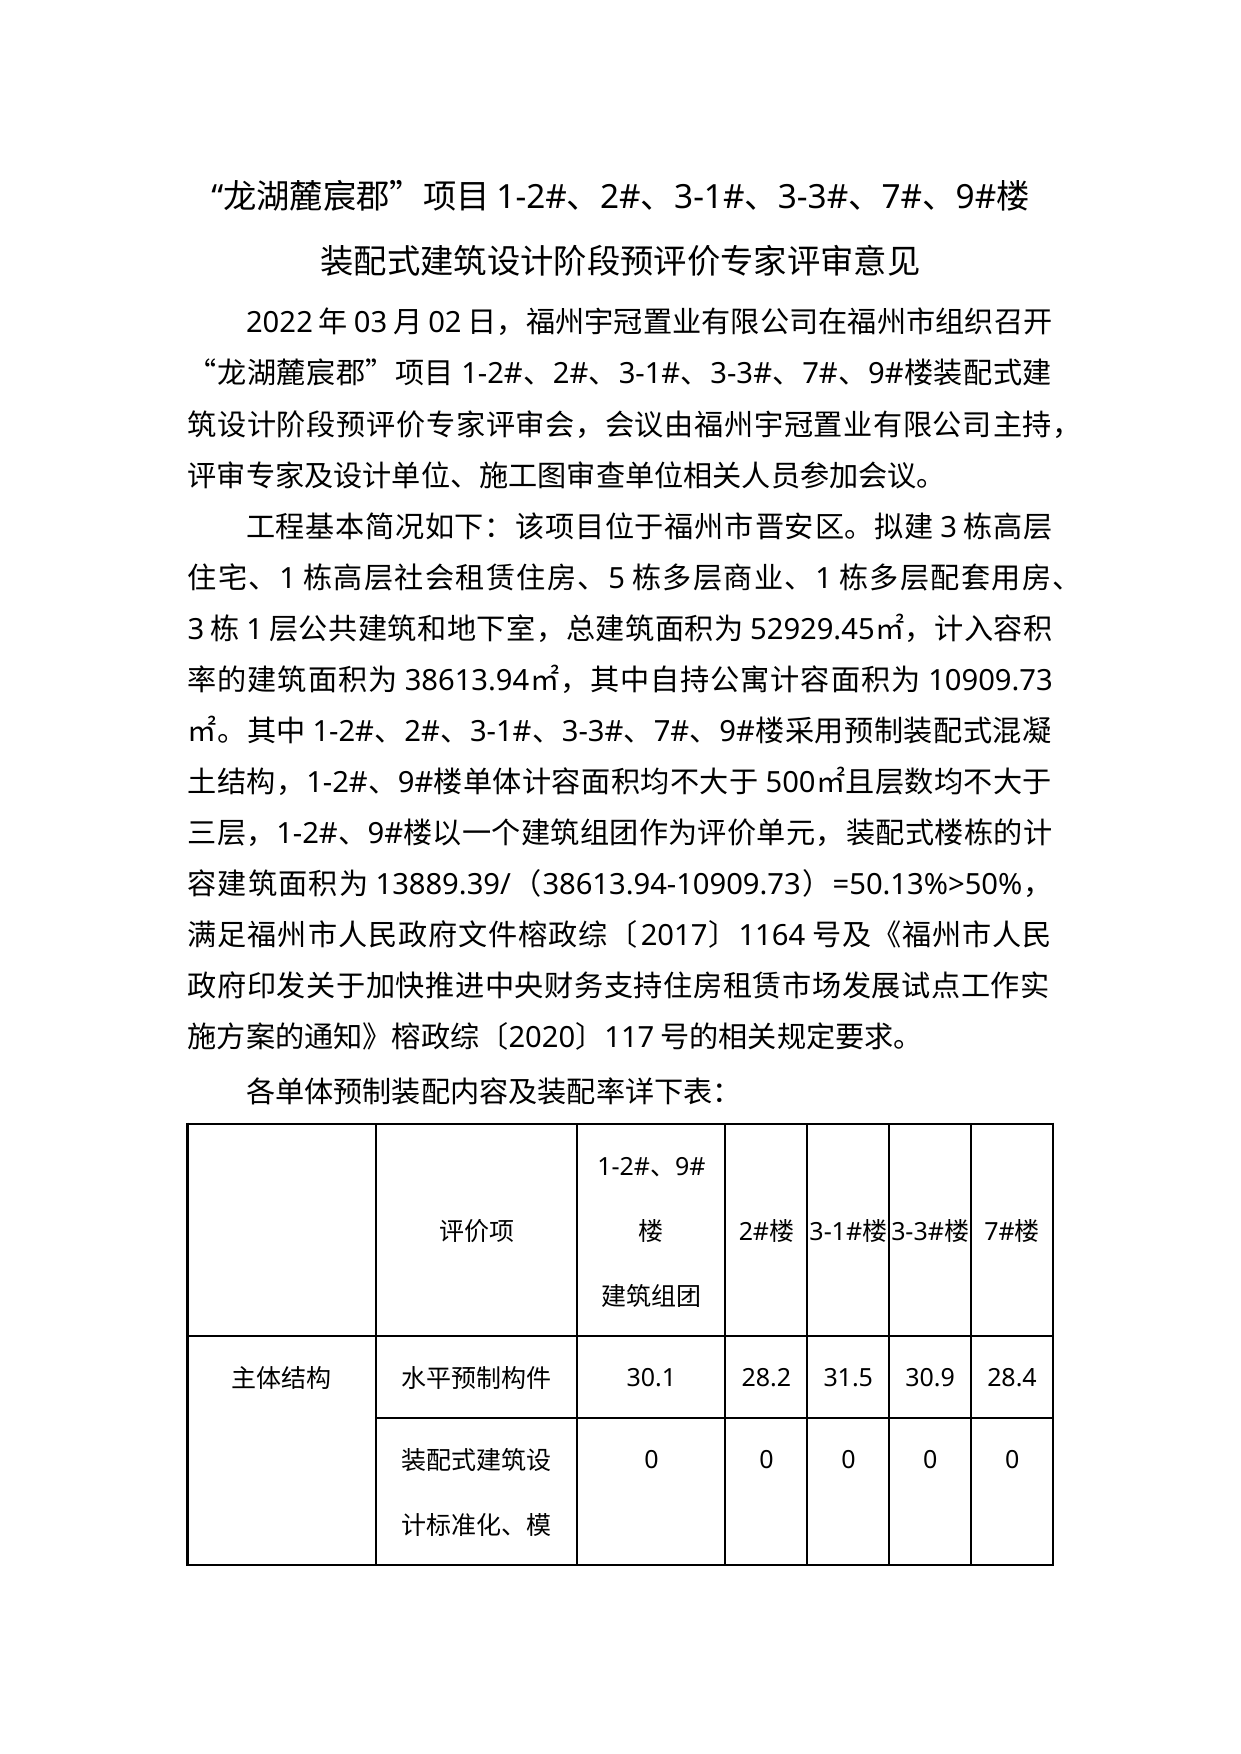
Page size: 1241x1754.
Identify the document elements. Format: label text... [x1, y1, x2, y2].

table_header 7#楼 [972, 1125, 1052, 1335]
table_cell 28.2 [726, 1337, 806, 1417]
table_cell 28.4 [972, 1337, 1052, 1417]
text “龙湖麓宸郡”项目1-2#、2#、3-1#、3-3#、7#、9#楼 [187, 162, 1053, 227]
text 2022年03月02日，福州宇冠置业有限公司在福州市组织召开“龙湖麓宸郡”项目1-2#、2#、3-1#、3-3#、7#、9#楼装配式建筑设计阶段预评价专家评审会，会议由福州宇冠置业有限公司主持，评审专家及设计单位、施工图审查单位相关人员参加会议。 [187, 292, 1053, 496]
text 装配式建筑设计阶段预评价专家评审意见 [187, 227, 1053, 292]
table_cell 30.1 [578, 1337, 724, 1417]
table_cell 0 [808, 1419, 888, 1564]
table_cell 31.5 [808, 1337, 888, 1417]
table_header [189, 1125, 375, 1335]
table_cell 0 [726, 1419, 806, 1564]
table_cell 水平预制构件 [377, 1337, 576, 1417]
text 工程基本简况如下：该项目位于福州市晋安区。拟建3栋高层住宅、1栋高层社会租赁住房、5栋多层商业、1栋多层配套用房、3栋1层公共建筑和地下室，总建筑面积为52929.45㎡，计入容积率的建筑面积为38613.94㎡，其中自持公寓计容面积为10909.73㎡。其中1-2#、2#、3-1#、3-3#、7#、9#楼采用预制装配式混凝土结构，1-2#、9#楼单体计容面积均不大于500㎡且层数均不大于三层，1-2#、9#楼以一个建筑组团作为评价单元，装配式楼栋的计容建筑面积为13889.39/（38613.94-10909.73）=50.13%>50%，满足福州市人民政府文件榕政综〔2017〕1164号及《福州市人民政府印发关于加快推进中央财务支持住房租赁市场发展试点工作实施方案的通知》榕政综〔2020〕117号的相关规定要求。 [187, 496, 1053, 1058]
table_header 3-3#楼 [890, 1125, 970, 1335]
table_cell 装配式建筑设计标准化、模数化 [377, 1419, 576, 1564]
table_cell 0 [578, 1419, 724, 1564]
text 各单体预制装配内容及装配率详下表： [187, 1058, 1053, 1123]
table_cell 0 [890, 1419, 970, 1564]
table_header 1-2#、9#楼 建筑组团 [578, 1125, 724, 1335]
table_cell 主体结构 [189, 1337, 375, 1564]
table_header 3-1#楼 [808, 1125, 888, 1335]
table_header 评价项 [377, 1125, 576, 1335]
table_cell 30.9 [890, 1337, 970, 1417]
table_cell 0 [972, 1419, 1052, 1564]
table_header 2#楼 [726, 1125, 806, 1335]
